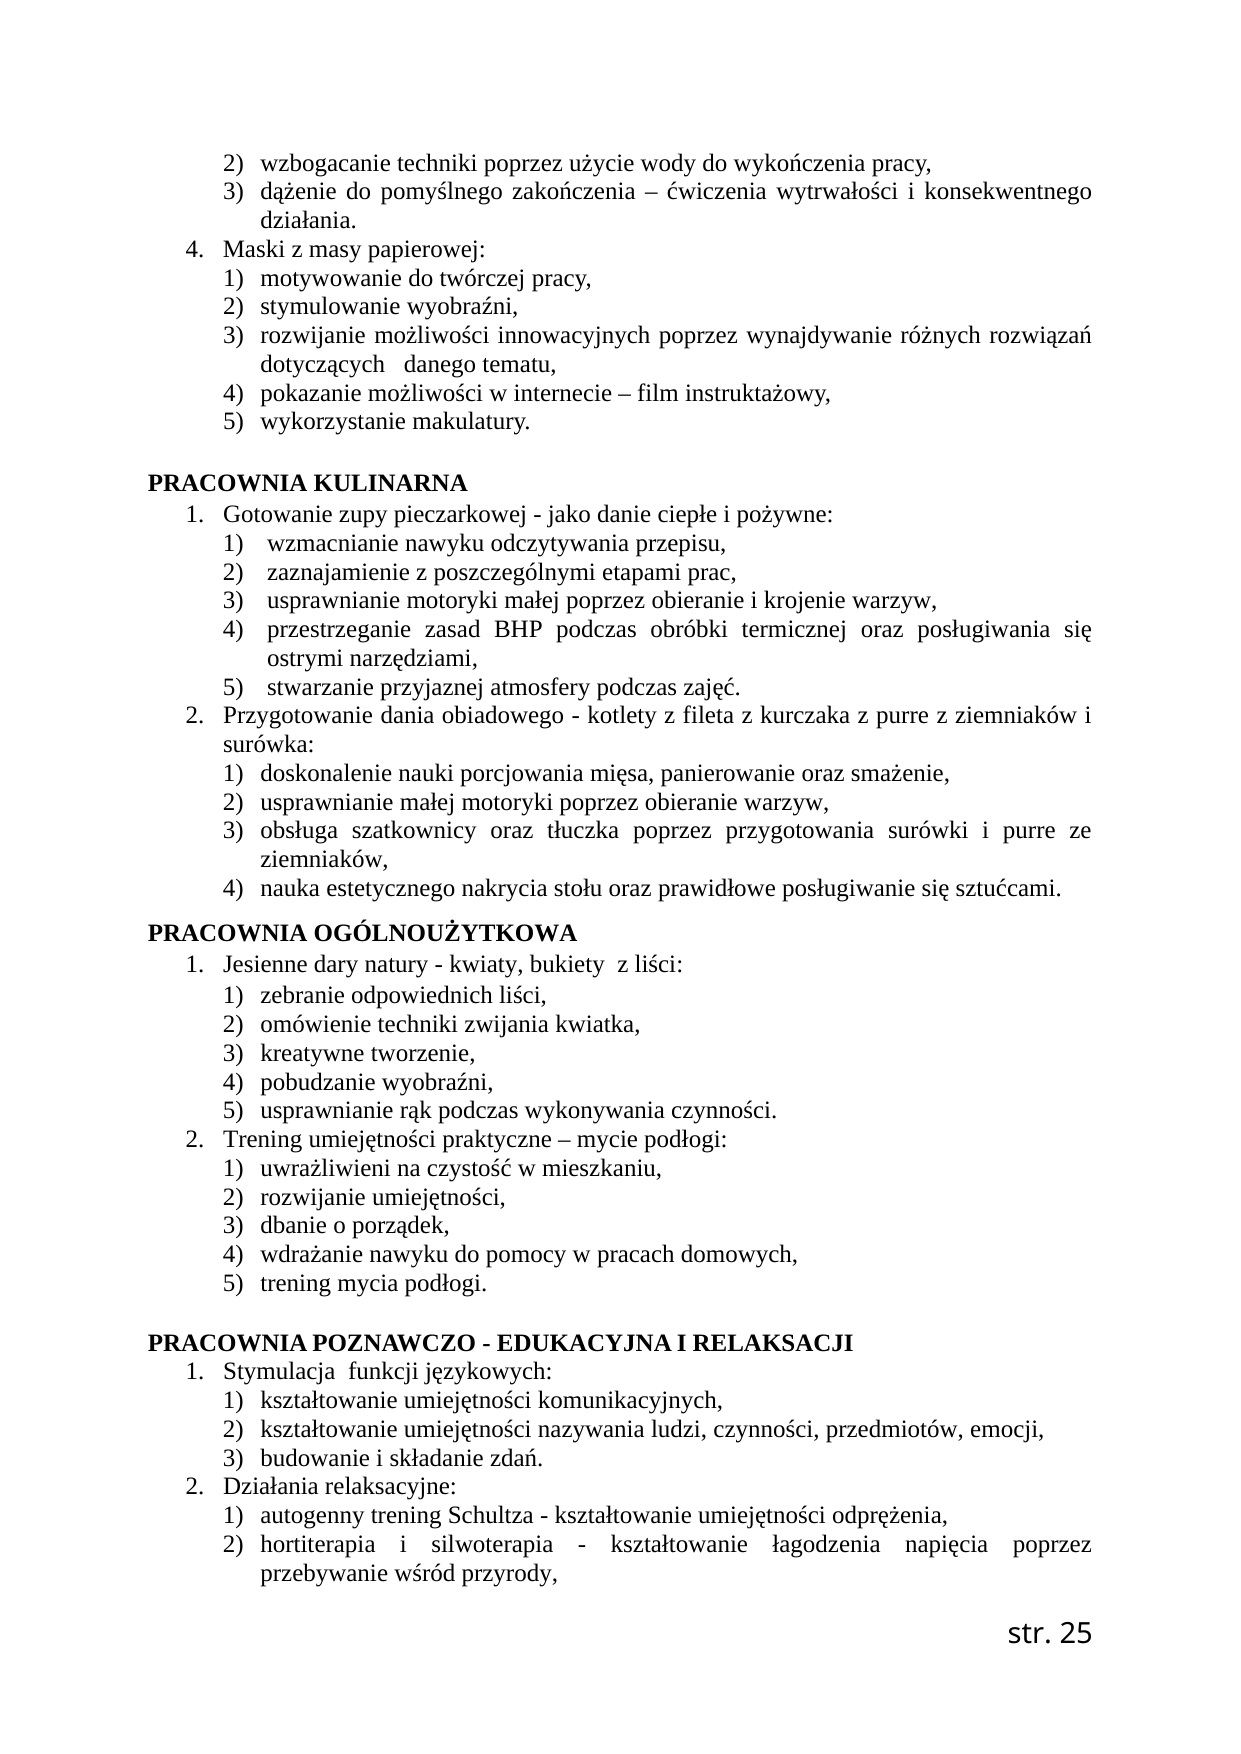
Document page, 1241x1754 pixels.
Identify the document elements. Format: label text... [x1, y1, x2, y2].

subtitle Stymulacja funkcji językowych: [185, 1356, 1093, 1385]
list omówienie techniki zwijania kwiatka, [223, 1009, 1093, 1038]
list zaznajamienie z poszczególnymi etapami prac, [223, 557, 1093, 585]
list wykorzystanie makulatury. [223, 406, 1093, 435]
list dbanie o porządek, [223, 1210, 1093, 1239]
list rozwijanie możliwości innowacyjnych poprzez wynajdywanie różnych rozwiązań dotyczących danego tematu, [223, 320, 1093, 378]
list pokazanie możliwości w internecie – film instruktażowy, [223, 378, 1093, 406]
list Gotowanie zupy pieczarkowej - jako danie ciepłe i pożywne: [185, 499, 1093, 528]
list doskonalenie nauki porcjowania mięsa, panierowanie oraz smażenie, [223, 758, 1093, 787]
list Maski z masy papierowej: [185, 234, 1093, 263]
list obsługa szatkownicy oraz tłuczka poprzez przygotowania surówki i purre ze ziemniaków, [223, 815, 1093, 873]
subtitle kształtowanie umiejętności komunikacyjnych, [223, 1385, 1093, 1414]
subtitle hortiterapia i silwoterapia - kształtowanie łagodzenia napięcia poprzez przebywanie wśród przyrody, [223, 1529, 1093, 1586]
list usprawnianie motoryki małej poprzez obieranie i krojenie warzyw, [223, 585, 1093, 614]
list rozwijanie umiejętności, [223, 1182, 1093, 1210]
text PRACOWNIA KULINARNA [148, 468, 1093, 497]
list wzmacnianie nawyku odczytywania przepisu, [223, 528, 1093, 557]
list kreatywne tworzenie, [223, 1038, 1093, 1067]
list stwarzanie przyjaznej atmosfery podczas zajęć. [223, 672, 1093, 700]
list przestrzeganie zasad BHP podczas obróbki termicznej oraz posługiwania się ostrymi narzędziami, [223, 614, 1093, 672]
list Jesienne dary natury - kwiaty, bukiety z liści: [185, 949, 1093, 978]
text PRACOWNIA OGÓLNOUŻYTKOWA [148, 918, 1093, 947]
list uwrażliwieni na czystość w mieszkaniu, [223, 1153, 1093, 1182]
list Przygotowanie dania obiadowego - kotlety z fileta z kurczaka z purre z ziemniaków i surówka: [185, 700, 1093, 758]
list dążenie do pomyślnego zakończenia – ćwiczenia wytrwałości i konsekwentnego działania. [223, 176, 1093, 234]
subtitle Działania relaksacyjne: [185, 1471, 1093, 1500]
list usprawnianie małej motoryki poprzez obieranie warzyw, [223, 787, 1093, 815]
list zebranie odpowiednich liści, [223, 980, 1093, 1009]
list trening mycia podłogi. [223, 1268, 1093, 1297]
list wzbogacanie techniki poprzez użycie wody do wykończenia pracy, [223, 148, 1093, 176]
subtitle budowanie i składanie zdań. [223, 1443, 1093, 1471]
list stymulowanie wyobraźni, [223, 291, 1093, 320]
subtitle autogenny trening Schultza - kształtowanie umiejętności odprężenia, [223, 1500, 1093, 1529]
list motywowanie do twórczej pracy, [223, 263, 1093, 291]
text PRACOWNIA POZNAWCZO - EDUKACYJNA I RELAKSACJI [148, 1328, 1093, 1356]
list pobudzanie wyobraźni, [223, 1067, 1093, 1095]
list nauka estetycznego nakrycia stołu oraz prawidłowe posługiwanie się sztućcami. [223, 873, 1093, 902]
list Trening umiejętności praktyczne – mycie podłogi: [185, 1124, 1093, 1153]
list wdrażanie nawyku do pomocy w pracach domowych, [223, 1239, 1093, 1268]
subtitle kształtowanie umiejętności nazywania ludzi, czynności, przedmiotów, emocji, [223, 1414, 1093, 1443]
list usprawnianie rąk podczas wykonywania czynności. [223, 1095, 1093, 1124]
